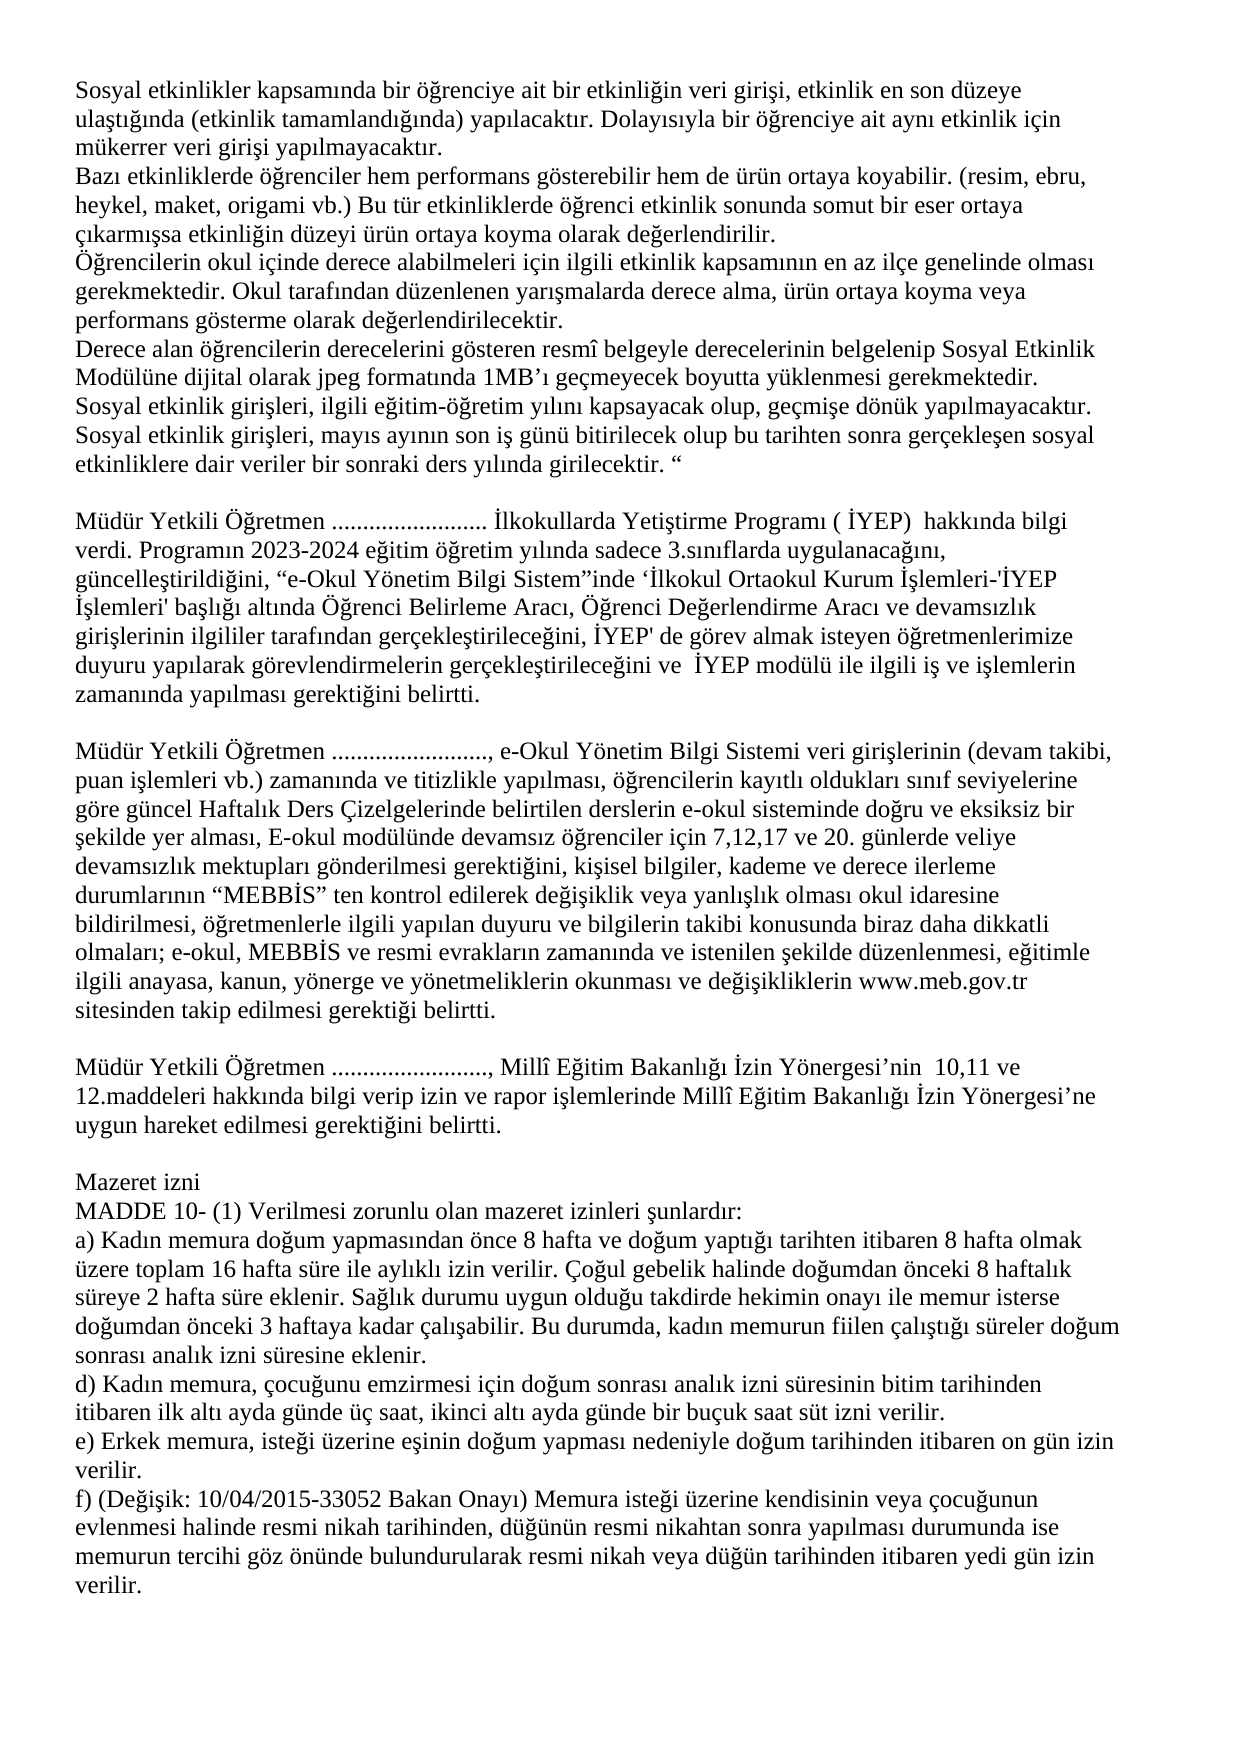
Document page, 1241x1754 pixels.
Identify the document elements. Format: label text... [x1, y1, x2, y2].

text e) Erkek memura, isteği üzerine eşinin doğum yapması nedeniyle doğum tarihinden itibaren on gün izin verilir. [75, 1426, 1124, 1484]
text MADDE 10- (1) Verilmesi zorunlu olan mazeret izinleri şunlardır: [75, 1196, 1124, 1225]
text a) Kadın memura doğum yapmasından önce 8 hafta ve doğum yaptığı tarihten itibaren 8 hafta olmak üzere toplam 16 hafta süre ile aylıklı izin verilir. Çoğul gebelik halinde doğumdan önceki 8 haftalık süreye 2 hafta süre eklenir. Sağlık durumu uygun olduğu takdirde hekimin onayı ile memur isterse doğumdan önceki 3 haftaya kadar çalışabilir. Bu durumda, kadın memurun fiilen çalıştığı süreler doğum sonrası analık izni süresine eklenir. [75, 1225, 1124, 1369]
text Sosyal etkinlikler kapsamında bir öğrenciye ait bir etkinliğin veri girişi, etkinlik en son düzeye ulaştığında (etkinlik tamamlandığında) yapılacaktır. Dolayısıyla bir öğrenciye ait aynı etkinlik için mükerrer veri girişi yapılmayacaktır. [75, 75, 1124, 161]
text f) (Değişik: 10/04/2015-33052 Bakan Onayı) Memura isteği üzerine kendisinin veya çocuğunun evlenmesi halinde resmi nikah tarihinden, düğünün resmi nikahtan sonra yapılması durumunda ise memurun tercihi göz önünde bulundurularak resmi nikah veya düğün tarihinden itibaren yedi gün izin verilir. [75, 1484, 1124, 1599]
text Müdür Yetkili Öğretmen ........................., e-Okul Yönetim Bilgi Sistemi veri girişlerinin (devam takibi, puan işlemleri vb.) zamanında ve titizlikle yapılması, öğrencilerin kayıtlı oldukları sınıf seviyelerine göre güncel Haftalık Ders Çizelgelerinde belirtilen derslerin e-okul sisteminde doğru ve eksiksiz bir şekilde yer alması, E-okul modülünde devamsız öğrenciler için 7,12,17 ve 20. günlerde veliye devamsızlık mektupları gönderilmesi gerektiğini, kişisel bilgiler, kademe ve derece ilerleme durumlarının “MEBBİS” ten kontrol edilerek değişiklik veya yanlışlık olması okul idaresine bildirilmesi, öğretmenlerle ilgili yapılan duyuru ve bilgilerin takibi konusunda biraz daha dikkatli olmaları; e-okul, MEBBİS ve resmi evrakların zamanında ve istenilen şekilde düzenlenmesi, eğitimle ilgili anayasa, kanun, yönerge ve yönetmeliklerin okunması ve değişikliklerin www.meb.gov.tr sitesinden takip edilmesi gerektiği belirtti. [75, 736, 1124, 1024]
text Sosyal etkinlik girişleri, ilgili eğitim-öğretim yılını kapsayacak olup, geçmişe dönük yapılmayacaktır. Sosyal etkinlik girişleri, mayıs ayının son iş günü bitirilecek olup bu tarihten sonra gerçekleşen sosyal etkinliklere dair veriler bir sonraki ders yılında girilecektir. “ [75, 391, 1124, 477]
text Mazeret izni [75, 1167, 1124, 1196]
text Müdür Yetkili Öğretmen ......................... İlkokullarda Yetiştirme Programı ( İYEP) hakkında bilgi verdi. Programın 2023-2024 eğitim öğretim yılında sadece 3.sınıflarda uygulanacağını, güncelleştirildiğini, “e-Okul Yönetim Bilgi Sistem”inde ‘İlkokul Ortaokul Kurum İşlemleri-'İYEP İşlemleri' başlığı altında Öğrenci Belirleme Aracı, Öğrenci Değerlendirme Aracı ve devamsızlık girişlerinin ilgililer tarafından gerçekleştirileceğini, İYEP' de görev almak isteyen öğretmenlerimize duyuru yapılarak görevlendirmelerin gerçekleştirileceğini ve İYEP modülü ile ilgili iş ve işlemlerin zamanında yapılması gerektiğini belirtti. [75, 506, 1124, 707]
text Derece alan öğrencilerin derecelerini gösteren resmî belgeyle derecelerinin belgelenip Sosyal Etkinlik Modülüne dijital olarak jpeg formatında 1MB’ı geçmeyecek boyutta yüklenmesi gerekmektedir. [75, 334, 1124, 391]
text Öğrencilerin okul içinde derece alabilmeleri için ilgili etkinlik kapsamının en az ilçe genelinde olması gerekmektedir. Okul tarafından düzenlenen yarışmalarda derece alma, ürün ortaya koyma veya performans gösterme olarak değerlendirilecektir. [75, 247, 1124, 334]
text d) Kadın memura, çocuğunu emzirmesi için doğum sonrası analık izni süresinin bitim tarihinden itibaren ilk altı ayda günde üç saat, ikinci altı ayda günde bir buçuk saat süt izni verilir. [75, 1369, 1124, 1426]
text Bazı etkinliklerde öğrenciler hem performans gösterebilir hem de ürün ortaya koyabilir. (resim, ebru, heykel, maket, origami vb.) Bu tür etkinliklerde öğrenci etkinlik sonunda somut bir eser ortaya çıkarmışsa etkinliğin düzeyi ürün ortaya koyma olarak değerlendirilir. [75, 161, 1124, 247]
text Müdür Yetkili Öğretmen ........................., Millî Eğitim Bakanlığı İzin Yönergesi’nin 10,11 ve 12.maddeleri hakkında bilgi verip izin ve rapor işlemlerinde Millî Eğitim Bakanlığı İzin Yönergesi’ne uygun hareket edilmesi gerektiğini belirtti. [75, 1052, 1124, 1139]
